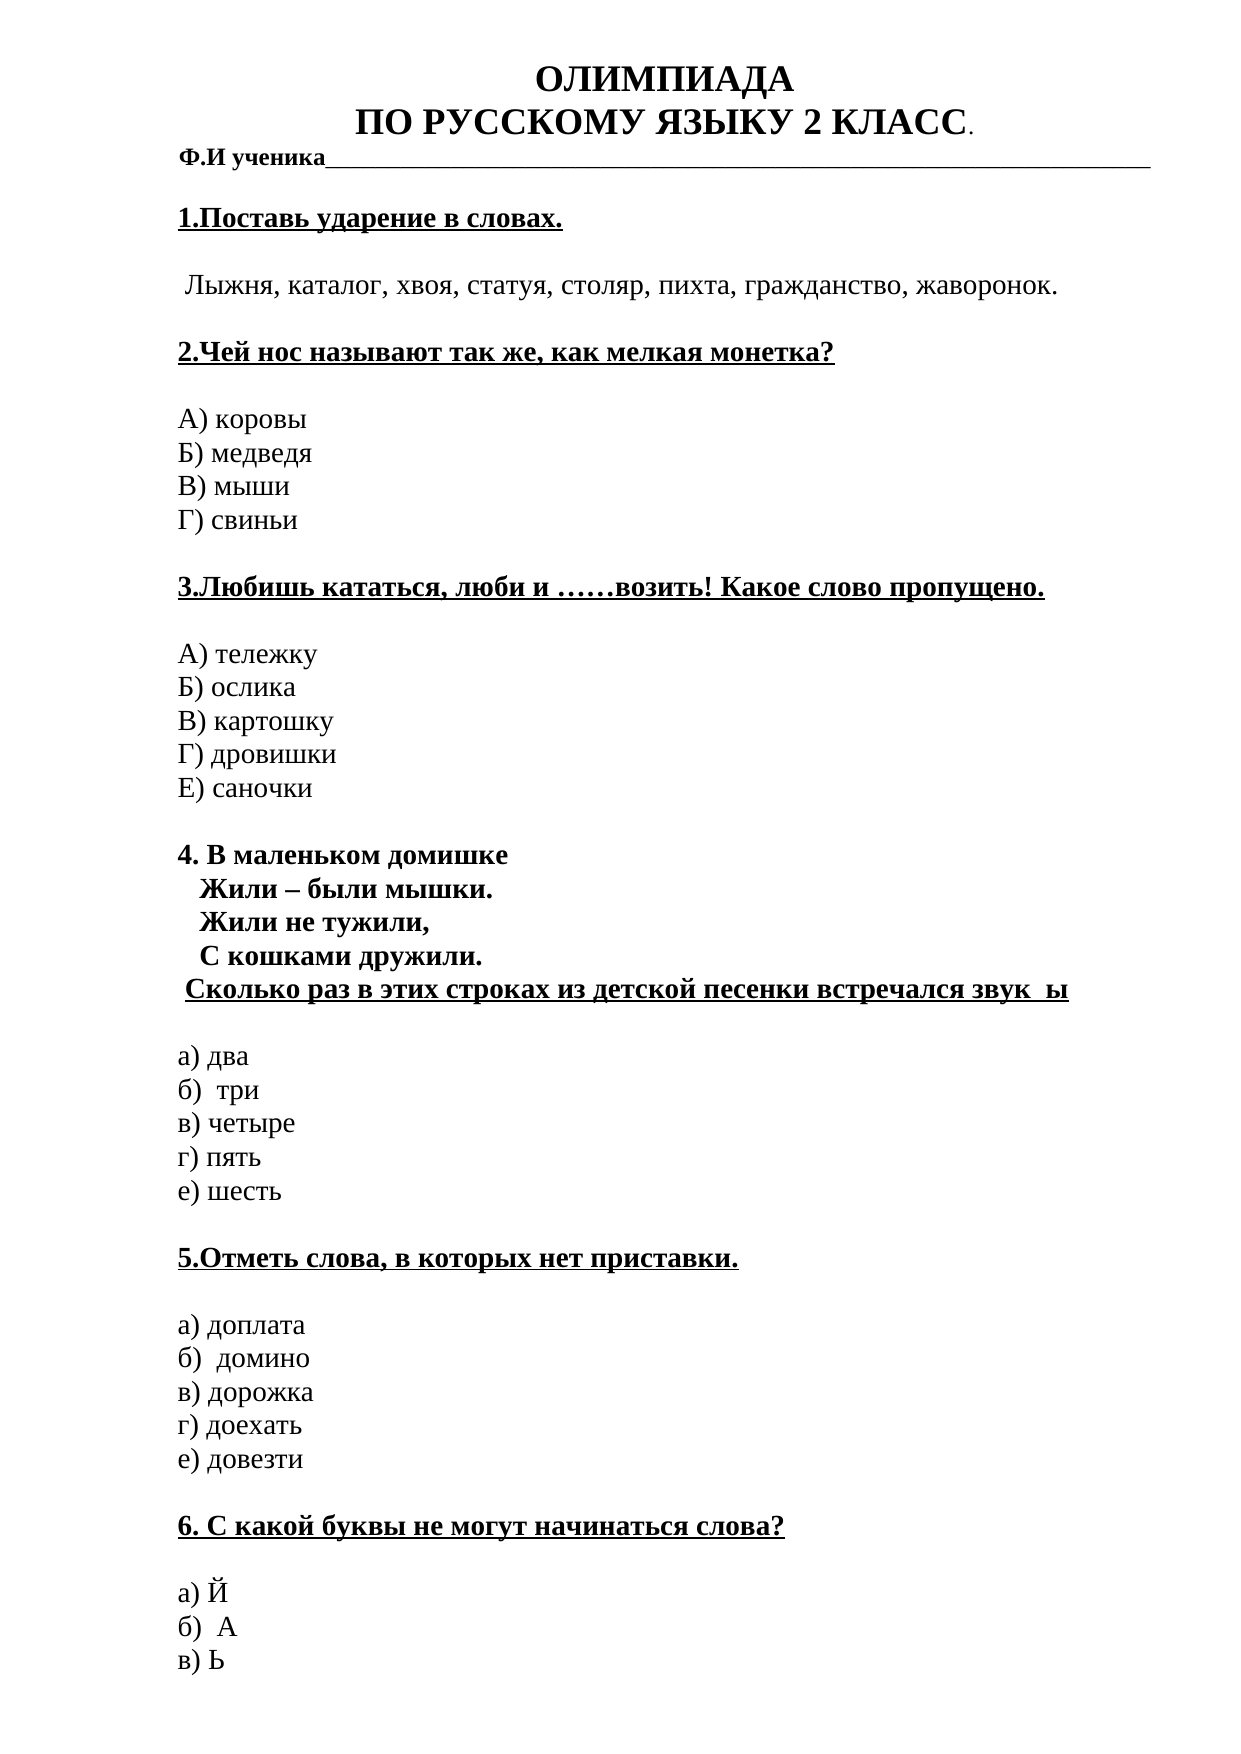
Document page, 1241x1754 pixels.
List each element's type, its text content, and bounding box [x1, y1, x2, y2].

text Г) дровишки [177, 737, 1152, 770]
text б) домино [177, 1340, 1152, 1374]
text в) четыре [177, 1106, 1152, 1139]
text б) три [177, 1072, 1152, 1106]
text 5.Отметь слова, в которых нет приставки. [177, 1240, 1152, 1273]
text г) пять [177, 1139, 1152, 1173]
text В) мыши [177, 468, 1152, 502]
text г) доехать [177, 1407, 1152, 1441]
text Г) свиньи [177, 502, 1152, 535]
text в) дорожка [177, 1374, 1152, 1407]
text е) довезти [177, 1441, 1152, 1474]
text Жили не тужили, [177, 904, 1152, 938]
text С кошками дружили. [177, 938, 1152, 971]
text Е) саночки [177, 770, 1152, 804]
text Б) медведя [177, 435, 1152, 468]
text А) тележку [177, 636, 1152, 669]
text 4. В маленьком домишке [177, 837, 1152, 871]
text Б) ослика [177, 669, 1152, 703]
text а) доплата [177, 1307, 1152, 1340]
text А) коровы [177, 401, 1152, 435]
text Лыжня, каталог, хвоя, статуя, столяр, пихта, гражданство, жаворонок. [177, 267, 1152, 301]
text ПО РУССКОМУ ЯЗЫКУ 2 КЛАСС. [177, 99, 1152, 142]
text ОЛИМПИАДА [177, 56, 1152, 99]
text 6. С какой буквы не могут начинаться слова? [177, 1508, 1152, 1542]
text а) Й [177, 1575, 1152, 1609]
text Жили – были мышки. [177, 871, 1152, 904]
text В) картошку [177, 703, 1152, 737]
text 2.Чей нос называют так же, как мелкая монетка? [177, 334, 1152, 368]
text Ф.И ученика__________________________________________________________________ [177, 142, 1152, 171]
text 1.Поставь ударение в словах. [177, 200, 1152, 233]
text а) два [177, 1038, 1152, 1072]
text б) А [177, 1609, 1152, 1642]
text 3.Любишь кататься, люби и ……возить! Какое слово пропущено. [177, 569, 1152, 602]
text Сколько раз в этих строках из детской песенки встречался звук ы [177, 971, 1152, 1005]
text е) шесть [177, 1173, 1152, 1206]
text в) Ь [177, 1642, 1152, 1676]
